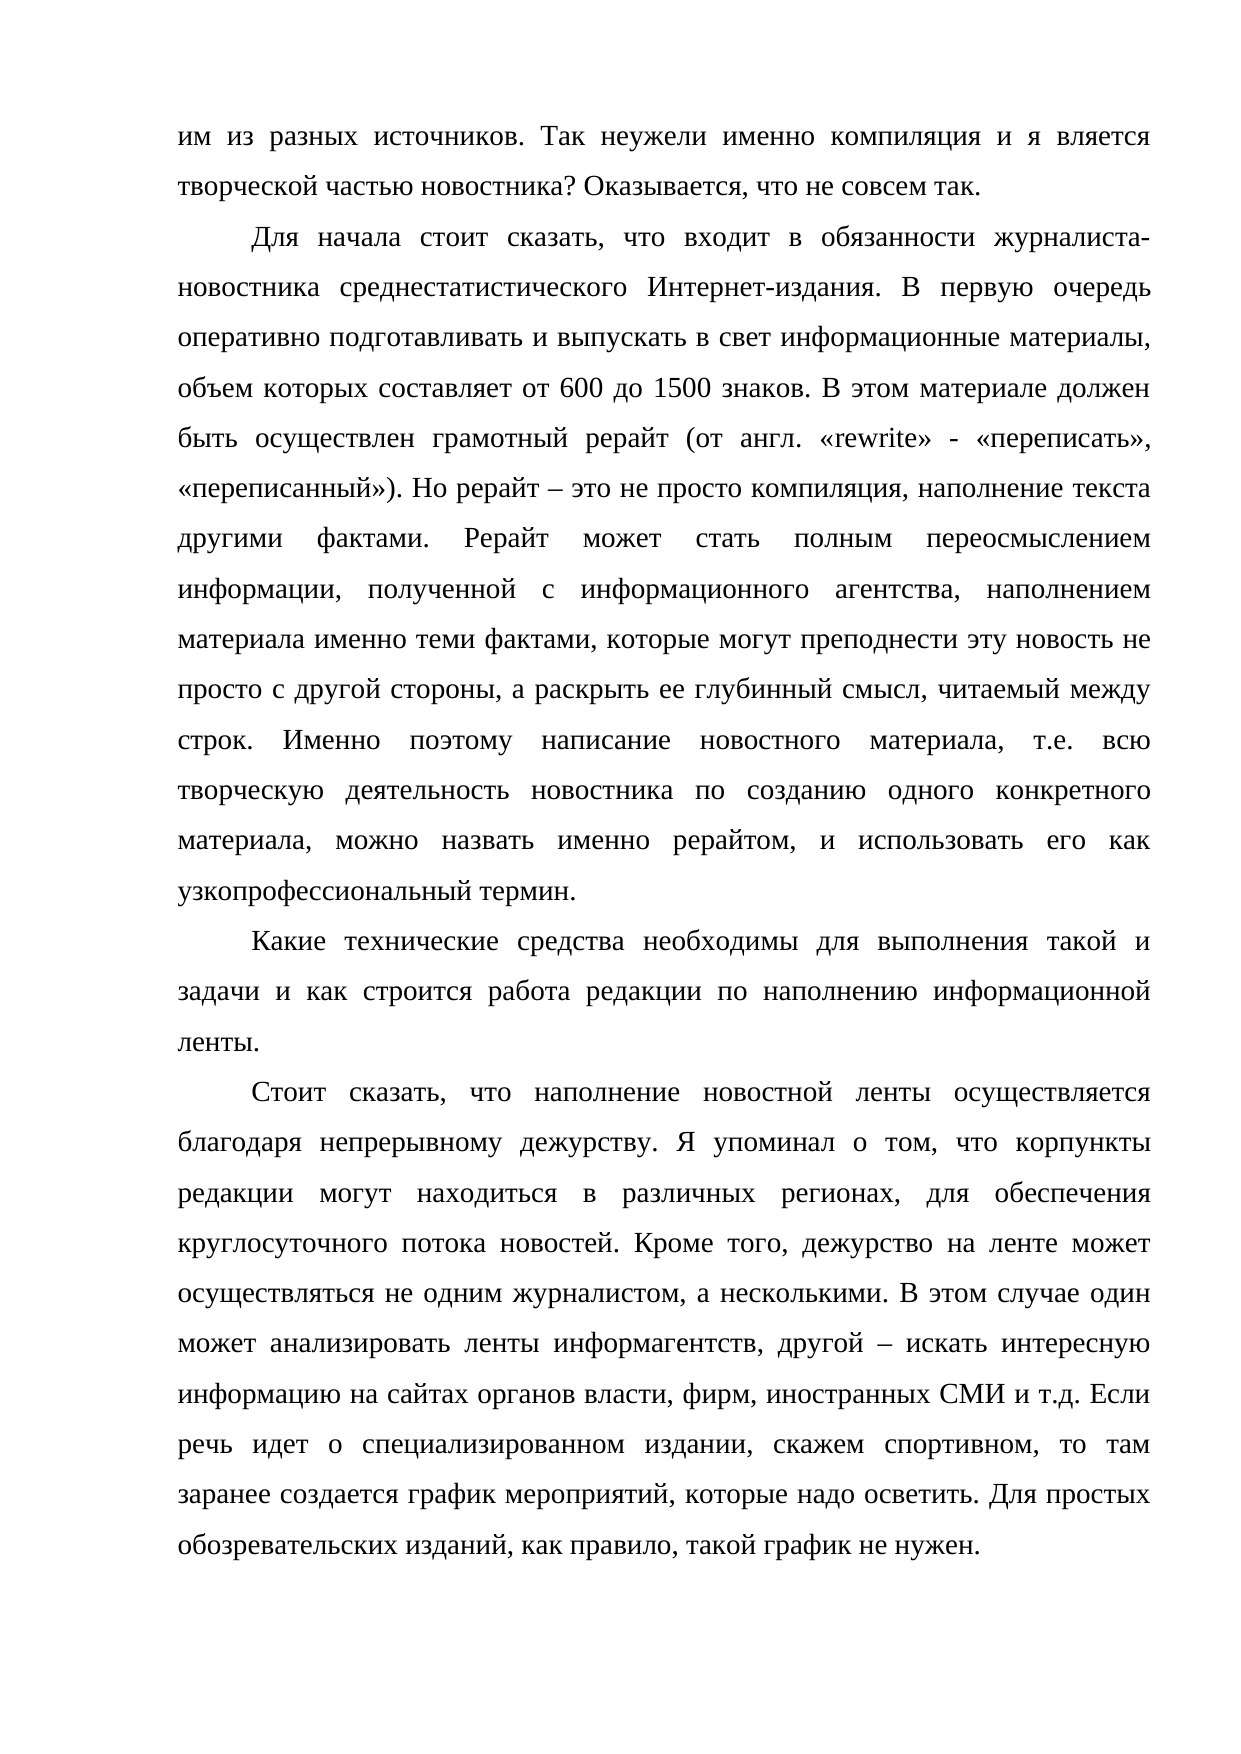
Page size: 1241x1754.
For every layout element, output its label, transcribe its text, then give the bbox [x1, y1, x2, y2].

text Стоит сказать, что наполнение новостной ленты осуществляется благодаря непрерывному дежурству. Я упоминал о том, что корпункты редакции могут находиться в различных регионах, для обеспечения круглосуточного потока новостей. Кроме того, дежурство на ленте может осуществляться не одним журналистом, а несколькими. В этом случае один может анализировать ленты информагентств, другой – искать интересную информацию на сайтах органов власти, фирм, иностранных СМИ и т.д. Если речь идет о специализированном издании, скажем спортивном, то там заранее создается график мероприятий, которые надо осветить. Для простых обозревательских изданий, как правило, такой график не нужен. [177, 1074, 1152, 1560]
text Какие технические средства необходимы для выполнения такой и задачи и как строится работа редакции по наполнению информационной ленты. [177, 923, 1152, 1057]
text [177, 118, 1152, 202]
text Для начала стоит сказать, что входит в обязанности журналиста-новостника среднестатистического Интернет-издания. В первую очередь оперативно подготавливать и выпускать в свет информационные материалы, объем которых составляет от 600 до 1500 знаков. В этом материале должен быть осуществлен грамотный рерайт (от англ. «rewrite» - «переписать», «переписанный»). Но рерайт – это не просто компиляция, наполнение текста другими фактами. Рерайт может стать полным переосмыслением информации, полученной с информационного агентства, наполнением материала именно теми фактами, которые могут преподнести эту новость не просто с другой стороны, а раскрыть ее глубинный смысл, читаемый между строк. Именно поэтому написание новостного материала, т.е. всю творческую деятельность новостника по созданию одного конкретного материала, можно назвать именно рерайтом, и использовать его как узкопрофессиональный термин. [177, 219, 1152, 906]
